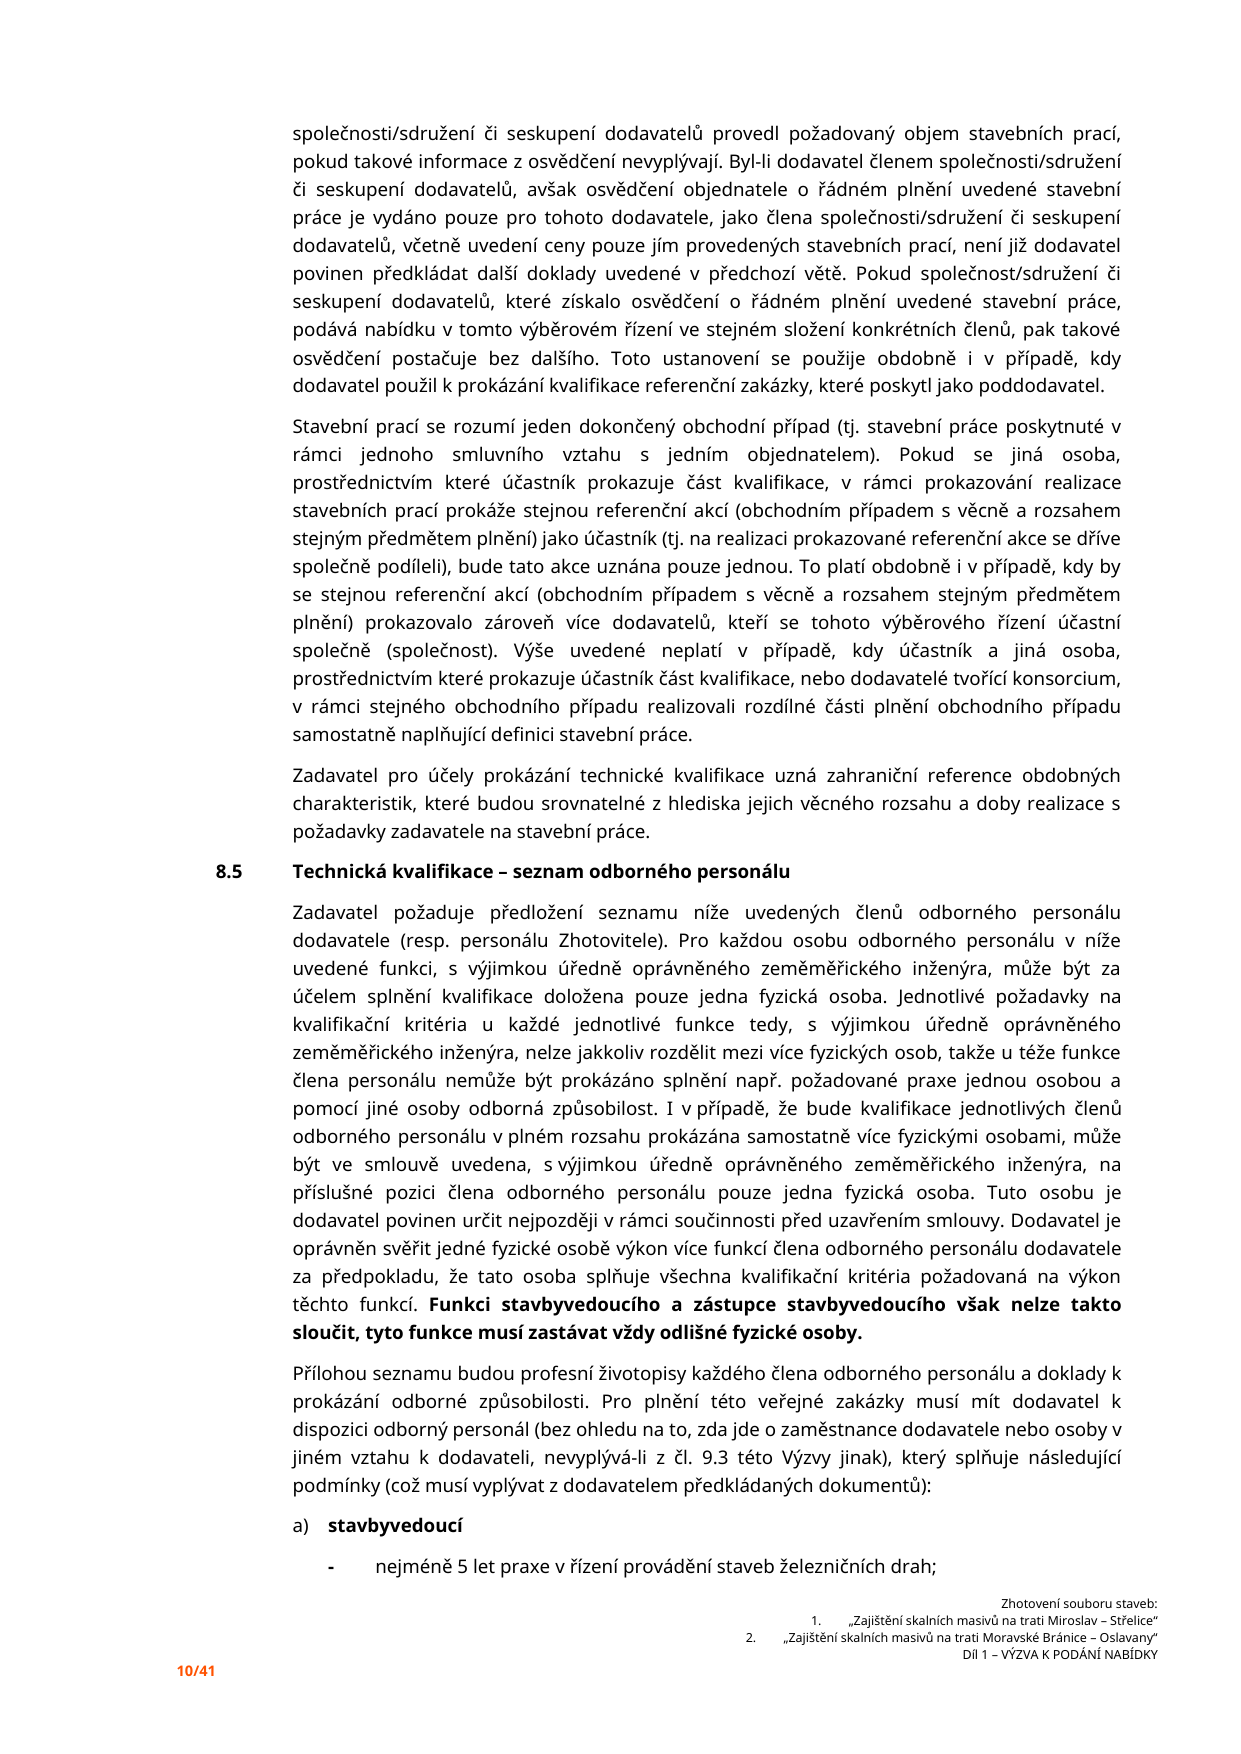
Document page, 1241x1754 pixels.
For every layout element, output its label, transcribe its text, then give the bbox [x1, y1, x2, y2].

text Zadavatel pro účely prokázání technické kvalifikace uzná zahraniční reference obdobných charakteristik, které budou srovnatelné z hlediska jejich věcného rozsahu a doby realizace s požadavky zadavatele na stavební práce. [292, 762, 1122, 844]
text Stavební prací se rozumí jeden dokončený obchodní případ (tj. stavební práce poskytnuté v rámci jednoho smluvního vztahu s jedním objednatelem). Pokud se jiná osoba, prostřednictvím které účastník prokazuje část kvalifikace, v rámci prokazování realizace stavebních prací prokáže stejnou referenční akcí (obchodním případem s věcně a rozsahem stejným předmětem plnění) jako účastník (tj. na realizaci prokazované referenční akce se dříve společně podíleli), bude tato akce uznána pouze jednou. To platí obdobně i v případě, kdy by se stejnou referenční akcí (obchodním případem s věcně a rozsahem stejným předmětem plnění) prokazovalo zároveň více dodavatelů, kteří se tohoto výběrového řízení účastní společně (společnost). Výše uvedené neplatí v případě, kdy účastník a jiná osoba, prostřednictvím které prokazuje účastník část kvalifikace, nebo dodavatelé tvořící konsorcium, v rámci stejného obchodního případu realizovali rozdílné části plnění obchodního případu samostatně naplňující definici stavební práce. [292, 413, 1122, 747]
text Technická kvalifikace – seznam odborného personálu [216, 859, 1122, 884]
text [292, 121, 1122, 398]
list stavbyvedoucí [292, 1513, 1122, 1538]
text Přílohou seznamu budou profesní životopisy každého člena odborného personálu a doklady k prokázání odborné způsobilosti. Pro plnění této veřejné zakázky musí mít dodavatel k dispozici odborný personál (bez ohledu na to, zda jde o zaměstnance dodavatele nebo osoby v jiném vztahu k dodavateli, nevyplývá-li z čl. 9.3 této Výzvy jinak), který splňuje následující podmínky (což musí vyplývat z dodavatelem předkládaných dokumentů): [292, 1360, 1122, 1498]
text nejméně 5 let praxe v řízení provádění staveb železničních drah; [328, 1553, 1122, 1579]
text Zadavatel požaduje předložení seznamu níže uvedených členů odborného personálu dodavatele (resp. personálu Zhotovitele). Pro každou osobu odborného personálu v níže uvedené funkci, s výjimkou úředně oprávněného zeměměřického inženýra, může být za účelem splnění kvalifikace doložena pouze jedna fyzická osoba. Jednotlivé požadavky na kvalifikační kritéria u každé jednotlivé funkce tedy, s výjimkou úředně oprávněného zeměměřického inženýra, nelze jakkoliv rozdělit mezi více fyzických osob, takže u téže funkce člena personálu nemůže být prokázáno splnění např. požadované praxe jednou osobou a pomocí jiné osoby odborná způsobilost. I v případě, že bude kvalifikace jednotlivých členů odborného personálu v plném rozsahu prokázána samostatně více fyzickými osobami, může být ve smlouvě uvedena, s výjimkou úředně oprávněného zeměměřického inženýra, na příslušné pozici člena odborného personálu pouze jedna fyzická osoba. Tuto osobu je dodavatel povinen určit nejpozději v rámci součinnosti před uzavřením smlouvy. Dodavatel je oprávněn svěřit jedné fyzické osobě výkon více funkcí člena odborného personálu dodavatele za předpokladu, že tato osoba splňuje všechna kvalifikační kritéria požadovaná na výkon těchto funkcí. Funkci stavbyvedoucího a zástupce stavbyvedoucího však nelze takto sloučit, tyto funkce musí zastávat vždy odlišné fyzické osoby. [292, 899, 1122, 1345]
